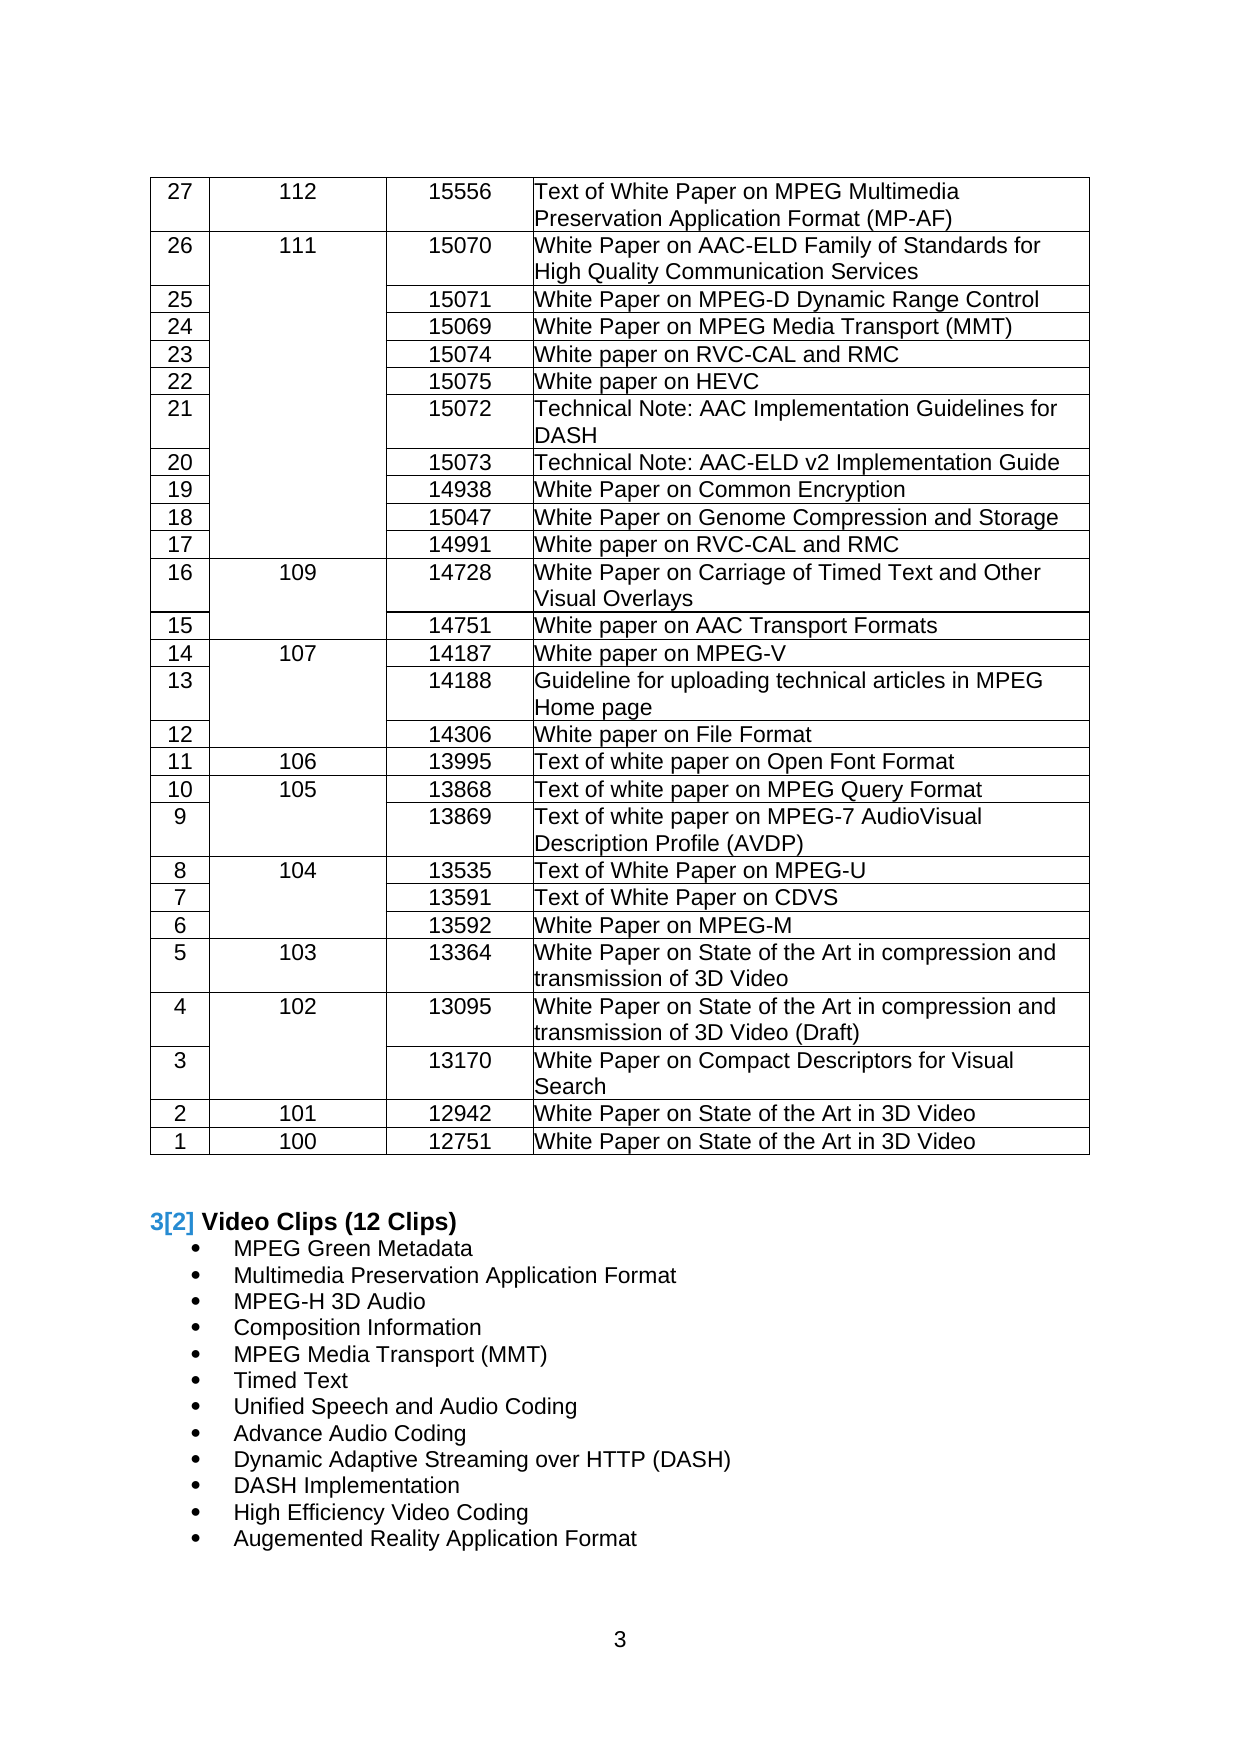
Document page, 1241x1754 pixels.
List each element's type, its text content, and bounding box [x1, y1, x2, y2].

table_cell Text of White Paper on CDVS [534, 884, 1089, 911]
table_cell 7 [151, 884, 209, 911]
table_cell 3 [151, 1047, 209, 1099]
table_cell 101 [210, 1100, 386, 1127]
table_cell 15075 [387, 368, 533, 394]
table_cell 15074 [387, 341, 533, 367]
table_cell 14938 [387, 476, 533, 503]
table_cell 15556 [387, 178, 533, 231]
table_cell 109 [210, 559, 386, 639]
table_cell 12751 [387, 1128, 533, 1154]
table_cell 2 [151, 1100, 209, 1127]
table_cell Text of white paper on Open Font Format [534, 748, 1089, 775]
table_cell White Paper on MPEG-D Dynamic Range Control [534, 286, 1089, 312]
table_cell 14728 [387, 559, 533, 611]
table_cell 27 [151, 178, 209, 231]
table_cell Text of White Paper on MPEG Multimedia Preservation Application Format (MP-AF) [534, 178, 1089, 231]
table_cell 15072 [387, 395, 533, 448]
table_cell White paper on MPEG-V [534, 640, 1089, 666]
table_cell Text of white paper on MPEG Query Format [534, 776, 1089, 802]
table_cell 24 [151, 313, 209, 339]
table_cell 13170 [387, 1047, 533, 1099]
table_cell 13592 [387, 912, 533, 938]
table_cell 13095 [387, 993, 533, 1046]
table_cell 16 [151, 559, 209, 611]
table_cell 5 [151, 939, 209, 992]
table_cell 103 [210, 939, 386, 992]
table_cell 13591 [387, 884, 533, 911]
table_cell 102 [210, 993, 386, 1099]
table_cell 13868 [387, 776, 533, 802]
table_cell 14188 [387, 667, 533, 720]
table_cell White Paper on AAC-ELD Family of Standards for High Quality Communication Services [534, 232, 1089, 285]
table_cell White Paper on Common Encryption [534, 476, 1089, 503]
table_cell 14991 [387, 531, 533, 558]
table_cell 22 [151, 368, 209, 394]
list MPEG-H 3D Audio [192, 1288, 1090, 1314]
table_cell 13364 [387, 939, 533, 992]
table_cell 9 [151, 803, 209, 856]
table_cell 107 [210, 640, 386, 747]
subtitle Video Clips (12 Clips) [150, 1206, 1090, 1235]
table_cell 15047 [387, 504, 533, 530]
table_cell 26 [151, 232, 209, 285]
table_cell 14751 [387, 613, 533, 639]
table_cell 11 [151, 748, 209, 775]
table_cell 13995 [387, 748, 533, 775]
table_cell White Paper on Genome Compression and Storage [534, 504, 1089, 530]
list Dynamic Adaptive Streaming over HTTP (DASH) [192, 1446, 1090, 1472]
table_cell White paper on RVC-CAL and RMC [534, 341, 1089, 367]
table_cell 13 [151, 667, 209, 720]
list Augemented Reality Application Format [192, 1525, 1090, 1551]
list Timed Text [192, 1367, 1090, 1393]
table_cell 23 [151, 341, 209, 367]
table_cell 15070 [387, 232, 533, 285]
table_cell 18 [151, 504, 209, 530]
table_cell Text of white paper on MPEG-7 AudioVisual Description Profile (AVDP) [534, 803, 1089, 856]
table_cell 106 [210, 748, 386, 775]
table_cell White Paper on State of the Art in 3D Video [534, 1100, 1089, 1127]
table_cell 6 [151, 912, 209, 938]
table_cell White paper on File Format [534, 721, 1089, 747]
table_cell 12942 [387, 1100, 533, 1127]
table_cell 14187 [387, 640, 533, 666]
table_cell 112 [210, 178, 386, 231]
table_cell White paper on HEVC [534, 368, 1089, 394]
table_cell 15073 [387, 449, 533, 475]
table_cell 14306 [387, 721, 533, 747]
table_cell Guideline for uploading technical articles in MPEG Home page [534, 667, 1089, 720]
table_cell White Paper on MPEG-M [534, 912, 1089, 938]
table_cell White Paper on State of the Art in 3D Video [534, 1128, 1089, 1154]
list Advance Audio Coding [192, 1420, 1090, 1446]
table_cell 10 [151, 776, 209, 802]
table_cell 1 [151, 1128, 209, 1154]
table_cell 20 [151, 449, 209, 475]
list MPEG Media Transport (MMT) [192, 1341, 1090, 1367]
table_cell 105 [210, 776, 386, 856]
table_cell 111 [210, 232, 386, 558]
table_cell 25 [151, 286, 209, 312]
table_cell 100 [210, 1128, 386, 1154]
table_cell White Paper on MPEG Media Transport (MMT) [534, 313, 1089, 339]
table_cell 12 [151, 721, 209, 747]
table_cell Technical Note: AAC-ELD v2 Implementation Guide [534, 449, 1089, 475]
table_cell 8 [151, 857, 209, 883]
list DASH Implementation [192, 1472, 1090, 1499]
table_cell White Paper on Carriage of Timed Text and Other Visual Overlays [534, 559, 1089, 611]
table_cell 19 [151, 476, 209, 503]
table_cell 15069 [387, 313, 533, 339]
table_cell 104 [210, 857, 386, 938]
list Unified Speech and Audio Coding [192, 1393, 1090, 1420]
table_cell 21 [151, 395, 209, 448]
list Composition Information [192, 1314, 1090, 1341]
table_cell White paper on RVC-CAL and RMC [534, 531, 1089, 558]
table_cell White Paper on State of the Art in compression and transmission of 3D Video (Draft) [534, 993, 1089, 1046]
list High Efficiency Video Coding [192, 1499, 1090, 1525]
table_cell 17 [151, 531, 209, 558]
table_cell Technical Note: AAC Implementation Guidelines for DASH [534, 395, 1089, 448]
table_cell Text of White Paper on MPEG-U [534, 857, 1089, 883]
table_cell 15071 [387, 286, 533, 312]
table_cell 14 [151, 640, 209, 666]
list MPEG Green Metadata [192, 1235, 1090, 1262]
table_cell White paper on AAC Transport Formats [534, 613, 1089, 639]
table_cell 13535 [387, 857, 533, 883]
table_cell 13869 [387, 803, 533, 856]
list Multimedia Preservation Application Format [192, 1262, 1090, 1288]
table_cell White Paper on State of the Art in compression and transmission of 3D Video [534, 939, 1089, 992]
table_cell White Paper on Compact Descriptors for Visual Search [534, 1047, 1089, 1099]
table_cell 15 [151, 613, 209, 639]
table_cell 4 [151, 993, 209, 1046]
